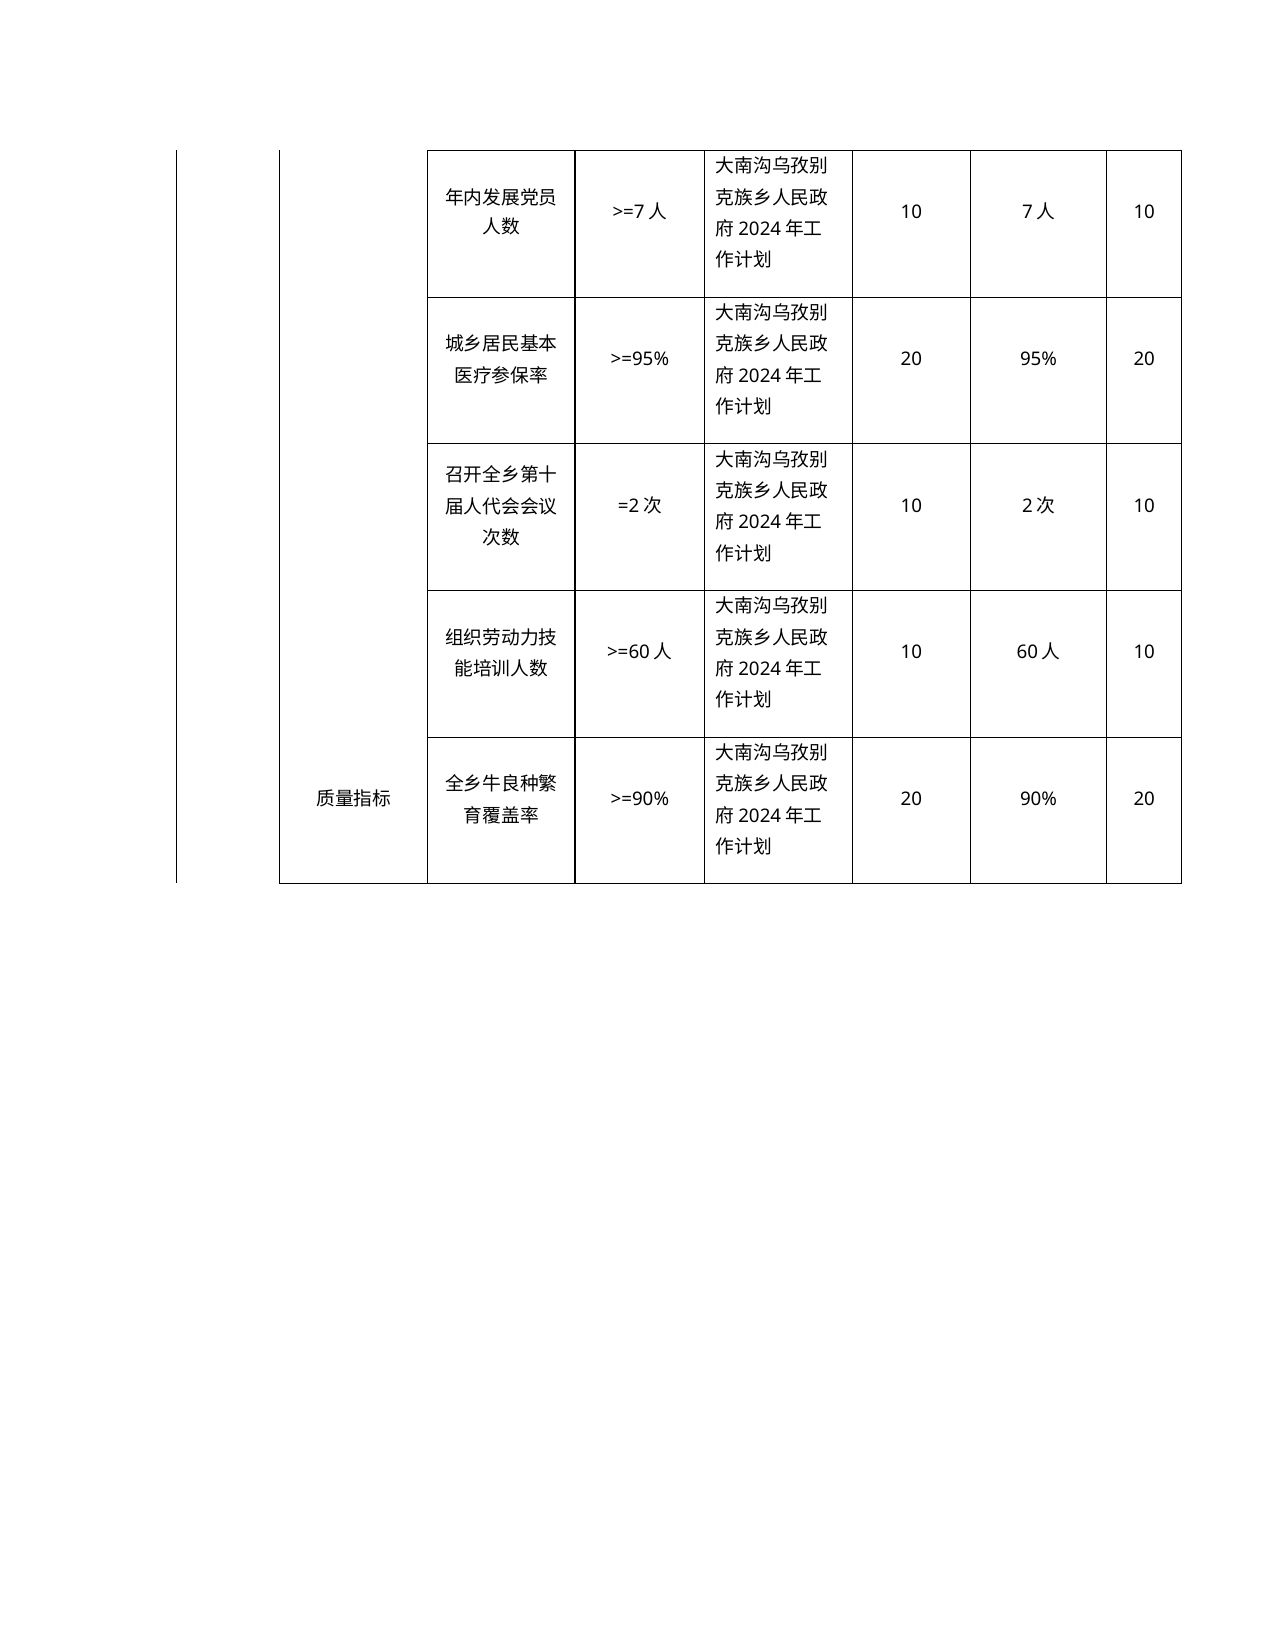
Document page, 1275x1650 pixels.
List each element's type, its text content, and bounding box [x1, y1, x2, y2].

table_cell 大南沟乌孜别克族乡人民政府2024年工作计划 [705, 738, 852, 883]
table_cell =2次 [576, 444, 704, 590]
table_cell 10 [1107, 591, 1181, 737]
table_cell 20 [853, 298, 970, 443]
table_cell 7人 [971, 151, 1106, 297]
table_cell 全乡牛良种繁育覆盖率 [428, 738, 574, 883]
table_cell 95% [971, 298, 1106, 443]
table_cell 城乡居民基本医疗参保率 [428, 298, 574, 443]
table_cell 20 [1107, 738, 1181, 883]
table_cell 10 [853, 591, 970, 737]
table_cell >=60人 [576, 591, 704, 737]
table_cell 60人 [971, 591, 1106, 737]
table_cell 大南沟乌孜别克族乡人民政府2024年工作计划 [705, 444, 852, 590]
table_cell 召开全乡第十届人代会会议次数 [428, 444, 574, 590]
table_cell >=95% [576, 298, 704, 443]
table_cell 10 [1107, 444, 1181, 590]
table_cell 2次 [971, 444, 1106, 590]
table_cell 20 [1107, 298, 1181, 443]
table_cell 90% [971, 738, 1106, 883]
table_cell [705, 151, 852, 297]
table_cell 10 [853, 151, 970, 297]
table_cell 10 [1107, 151, 1181, 297]
table_cell 20 [853, 738, 970, 883]
table_cell >=90% [576, 738, 704, 883]
table_cell 大南沟乌孜别克族乡人民政府2024年工作计划 [705, 591, 852, 737]
table_cell >=7人 [576, 151, 704, 297]
table_cell 大南沟乌孜别克族乡人民政府2024年工作计划 [705, 298, 852, 443]
table_cell 年内发展党员人数 [428, 151, 574, 297]
table_cell 质量指标 [280, 737, 427, 883]
table_cell 10 [853, 444, 970, 590]
table_cell 组织劳动力技能培训人数 [428, 591, 574, 737]
